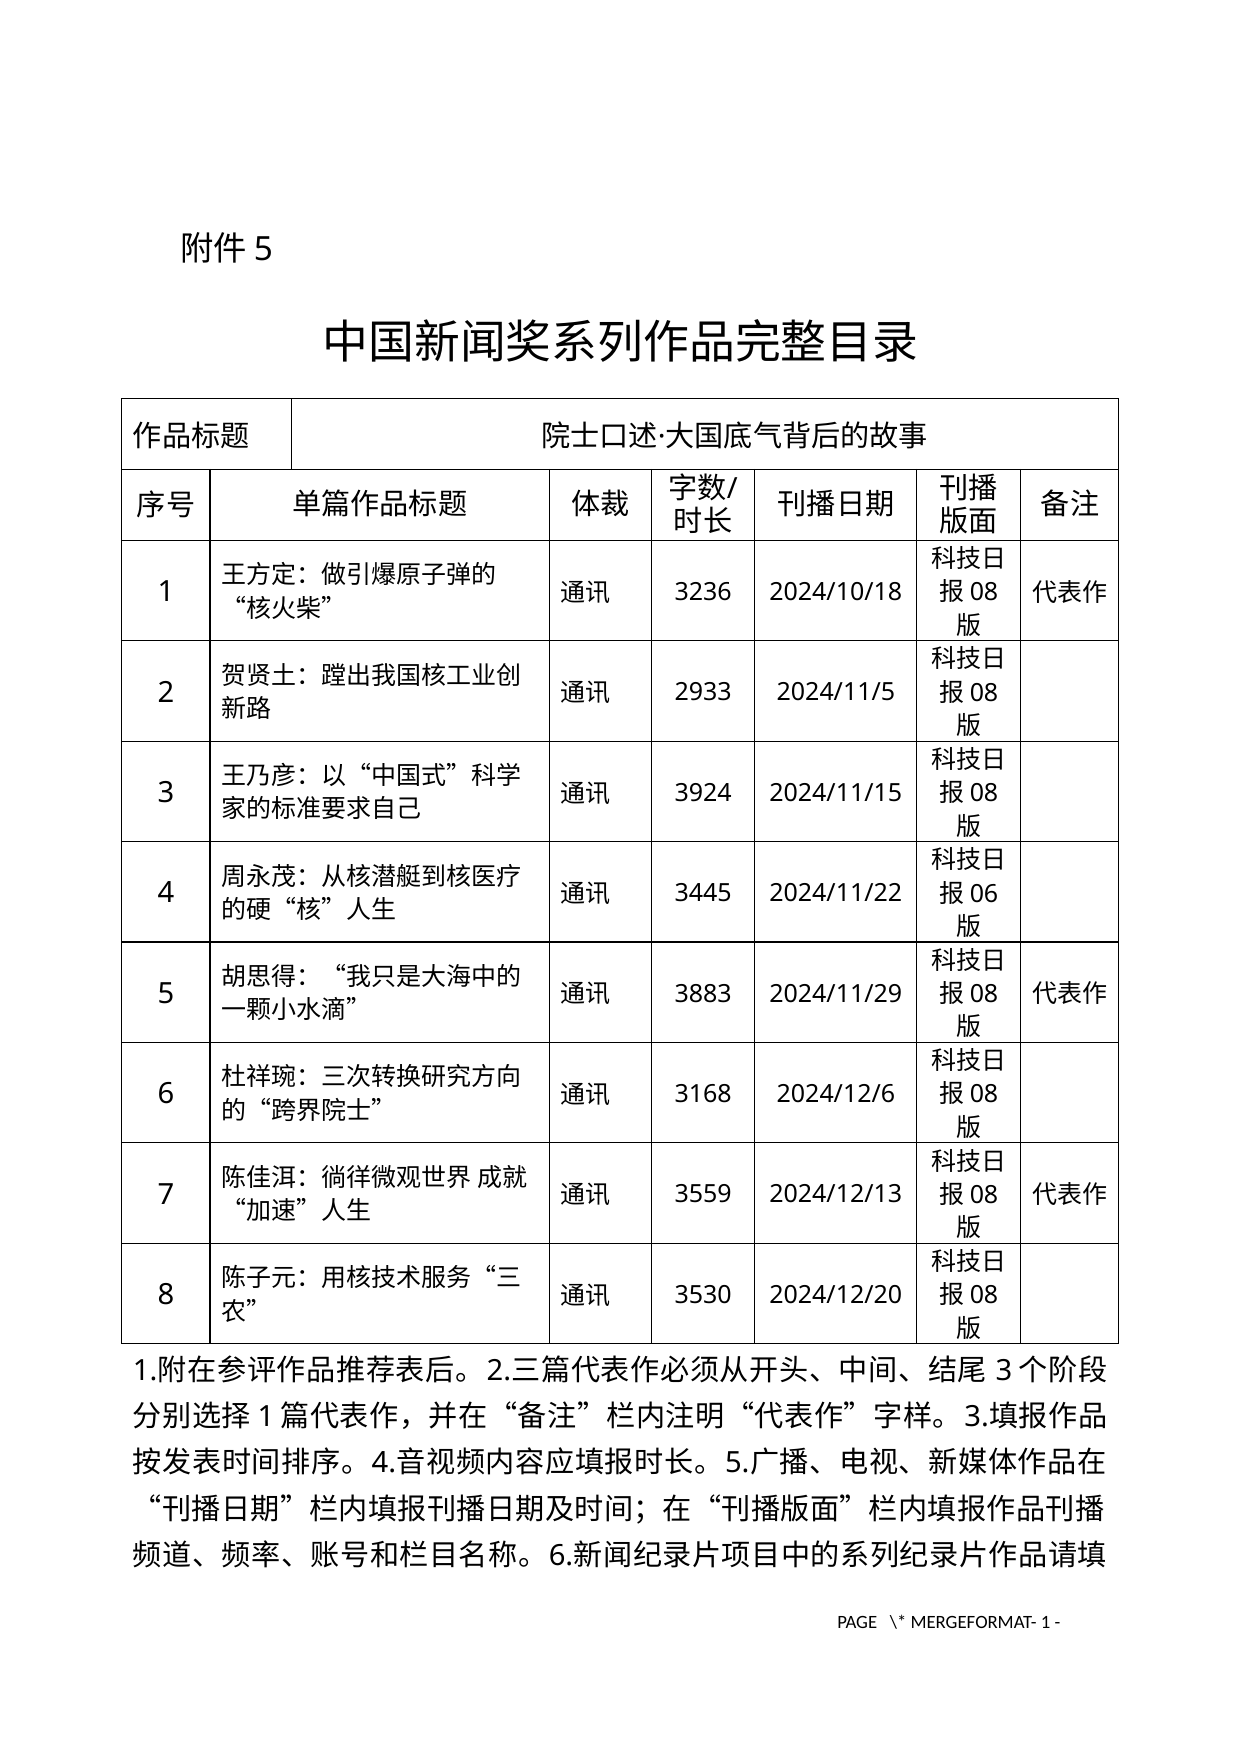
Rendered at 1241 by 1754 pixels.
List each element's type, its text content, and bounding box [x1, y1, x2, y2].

table_cell 3924 [652, 742, 754, 841]
table_cell 通讯 [550, 541, 651, 640]
table_cell [1021, 641, 1118, 741]
table_cell 4 [122, 842, 209, 941]
table_cell 科技日报08版 [917, 1244, 1020, 1343]
table_cell 科技日报06版 [917, 842, 1020, 941]
table_cell [1021, 842, 1118, 941]
table_cell 3 [122, 742, 209, 841]
table_cell 通讯 [550, 943, 651, 1042]
table_cell 3883 [652, 943, 754, 1042]
text 中国新闻奖系列作品完整目录 [180, 293, 1060, 386]
table_cell 杜祥琬：三次转换研究方向的“跨界院士” [211, 1043, 549, 1142]
table_cell 贺贤土：蹚出我国核工业创新路 [211, 641, 549, 741]
table_cell 2024/11/15 [755, 742, 916, 841]
table_cell 2024/11/5 [755, 641, 916, 741]
table_cell 1 [122, 541, 209, 640]
table_cell 2024/12/20 [755, 1244, 916, 1343]
table_cell 6 [122, 1043, 209, 1142]
table_cell 通讯 [550, 1244, 651, 1343]
table_cell 科技日报08版 [917, 1143, 1020, 1243]
table_cell 王乃彦：以“中国式”科学家的标准要求自己 [211, 742, 549, 841]
text 附件5 [180, 200, 1060, 293]
table_cell 3445 [652, 842, 754, 941]
table_cell 3559 [652, 1143, 754, 1243]
table_cell [1021, 1244, 1118, 1343]
table_cell 通讯 [550, 842, 651, 941]
table_cell 科技日报08版 [917, 641, 1020, 741]
table_cell 8 [122, 1244, 209, 1343]
table_cell 体裁 [550, 470, 651, 540]
table_header 作品标题 [122, 399, 291, 469]
table_cell 科技日报08版 [917, 943, 1020, 1042]
table_cell 2024/11/29 [755, 943, 916, 1042]
table_cell 通讯 [550, 742, 651, 841]
table_cell 5 [122, 943, 209, 1042]
table_cell 代表作 [1021, 943, 1118, 1042]
table_cell 刊播版面 [917, 470, 1020, 540]
table_cell 2024/11/22 [755, 842, 916, 941]
table_cell 序号 [122, 470, 209, 540]
table_cell 通讯 [550, 641, 651, 741]
table_cell 周永茂：从核潜艇到核医疗的硬“核”人生 [211, 842, 549, 941]
table_cell 3236 [652, 541, 754, 640]
table_cell 2024/12/13 [755, 1143, 916, 1243]
table_cell 刊播日期 [755, 470, 916, 540]
table_cell 单篇作品标题 [211, 470, 549, 540]
table_cell 2024/10/18 [755, 541, 916, 640]
table_cell 通讯 [550, 1043, 651, 1142]
table_cell 代表作 [1021, 1143, 1118, 1243]
table_cell 字数/时长 [652, 470, 754, 540]
table_cell 2 [122, 641, 209, 741]
table_cell 2933 [652, 641, 754, 741]
table_cell 科技日报08版 [917, 1043, 1020, 1142]
table_cell 7 [122, 1143, 209, 1243]
table_cell 陈佳洱：徜徉微观世界 成就“加速”人生 [211, 1143, 549, 1243]
table_cell 通讯 [550, 1143, 651, 1243]
table_header 院士口述·大国底气背后的故事 [292, 399, 1118, 469]
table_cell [121, 1344, 1119, 1576]
table_cell 3168 [652, 1043, 754, 1142]
table_cell 胡思得：“我只是大海中的一颗小水滴” [211, 943, 549, 1042]
table_cell 科技日报08版 [917, 742, 1020, 841]
table_cell 科技日报08版 [917, 541, 1020, 640]
table_cell 备注 [1021, 470, 1118, 540]
table_cell [1021, 742, 1118, 841]
table_cell 代表作 [1021, 541, 1118, 640]
table_cell 2024/12/6 [755, 1043, 916, 1142]
table_cell [1021, 1043, 1118, 1142]
table_cell 3530 [652, 1244, 754, 1343]
table_cell 王方定：做引爆原子弹的“核火柴” [211, 541, 549, 640]
table_cell 陈子元：用核技术服务“三农” [211, 1244, 549, 1343]
